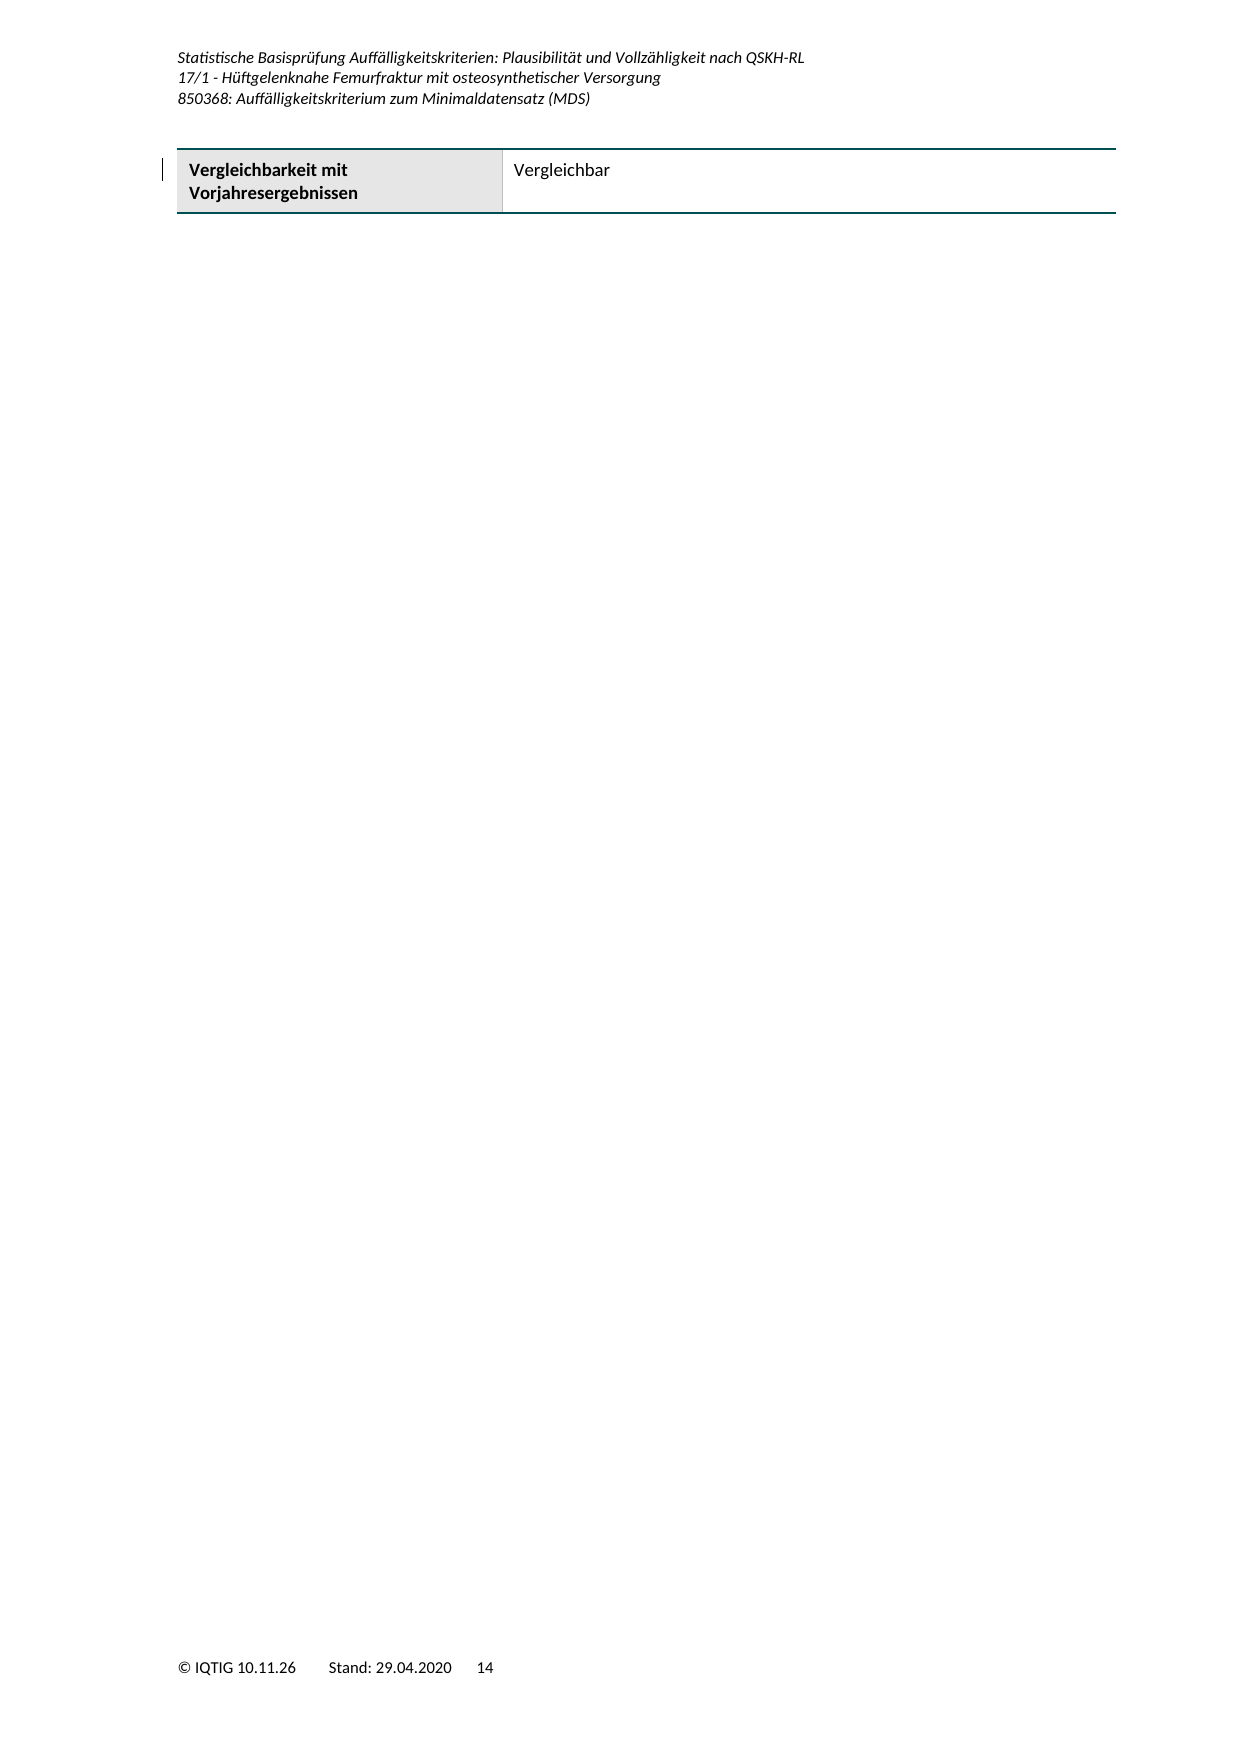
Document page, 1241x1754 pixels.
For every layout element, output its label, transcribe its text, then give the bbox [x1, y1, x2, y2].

table_header Vergleichbarkeit mit Vorjahresergebnissen [177, 150, 502, 212]
table_header Vergleichbar [503, 150, 1116, 212]
